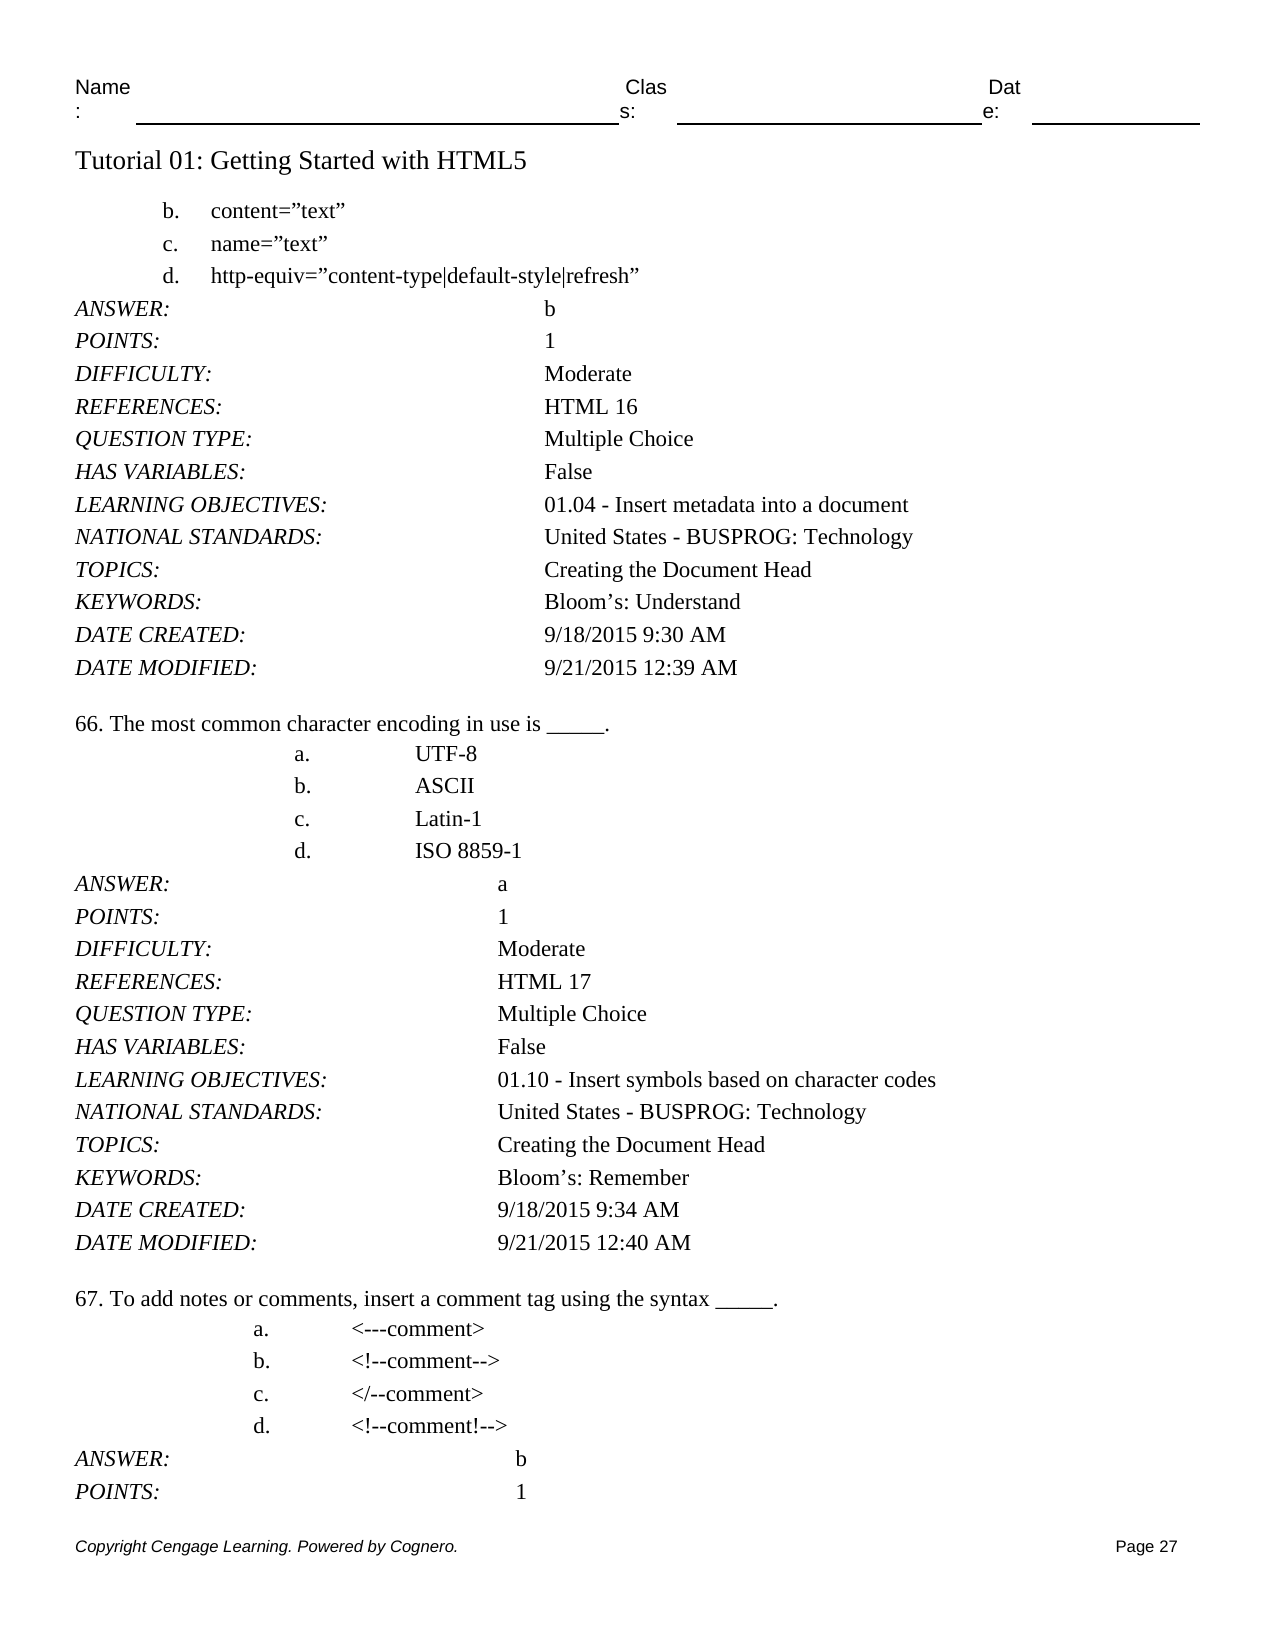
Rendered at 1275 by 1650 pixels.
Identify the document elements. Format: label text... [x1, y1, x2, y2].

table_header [75, 194, 1200, 683]
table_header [75, 1285, 1200, 1507]
table_header 66. ​The most common character encoding in use is _____. [75, 710, 1200, 1258]
